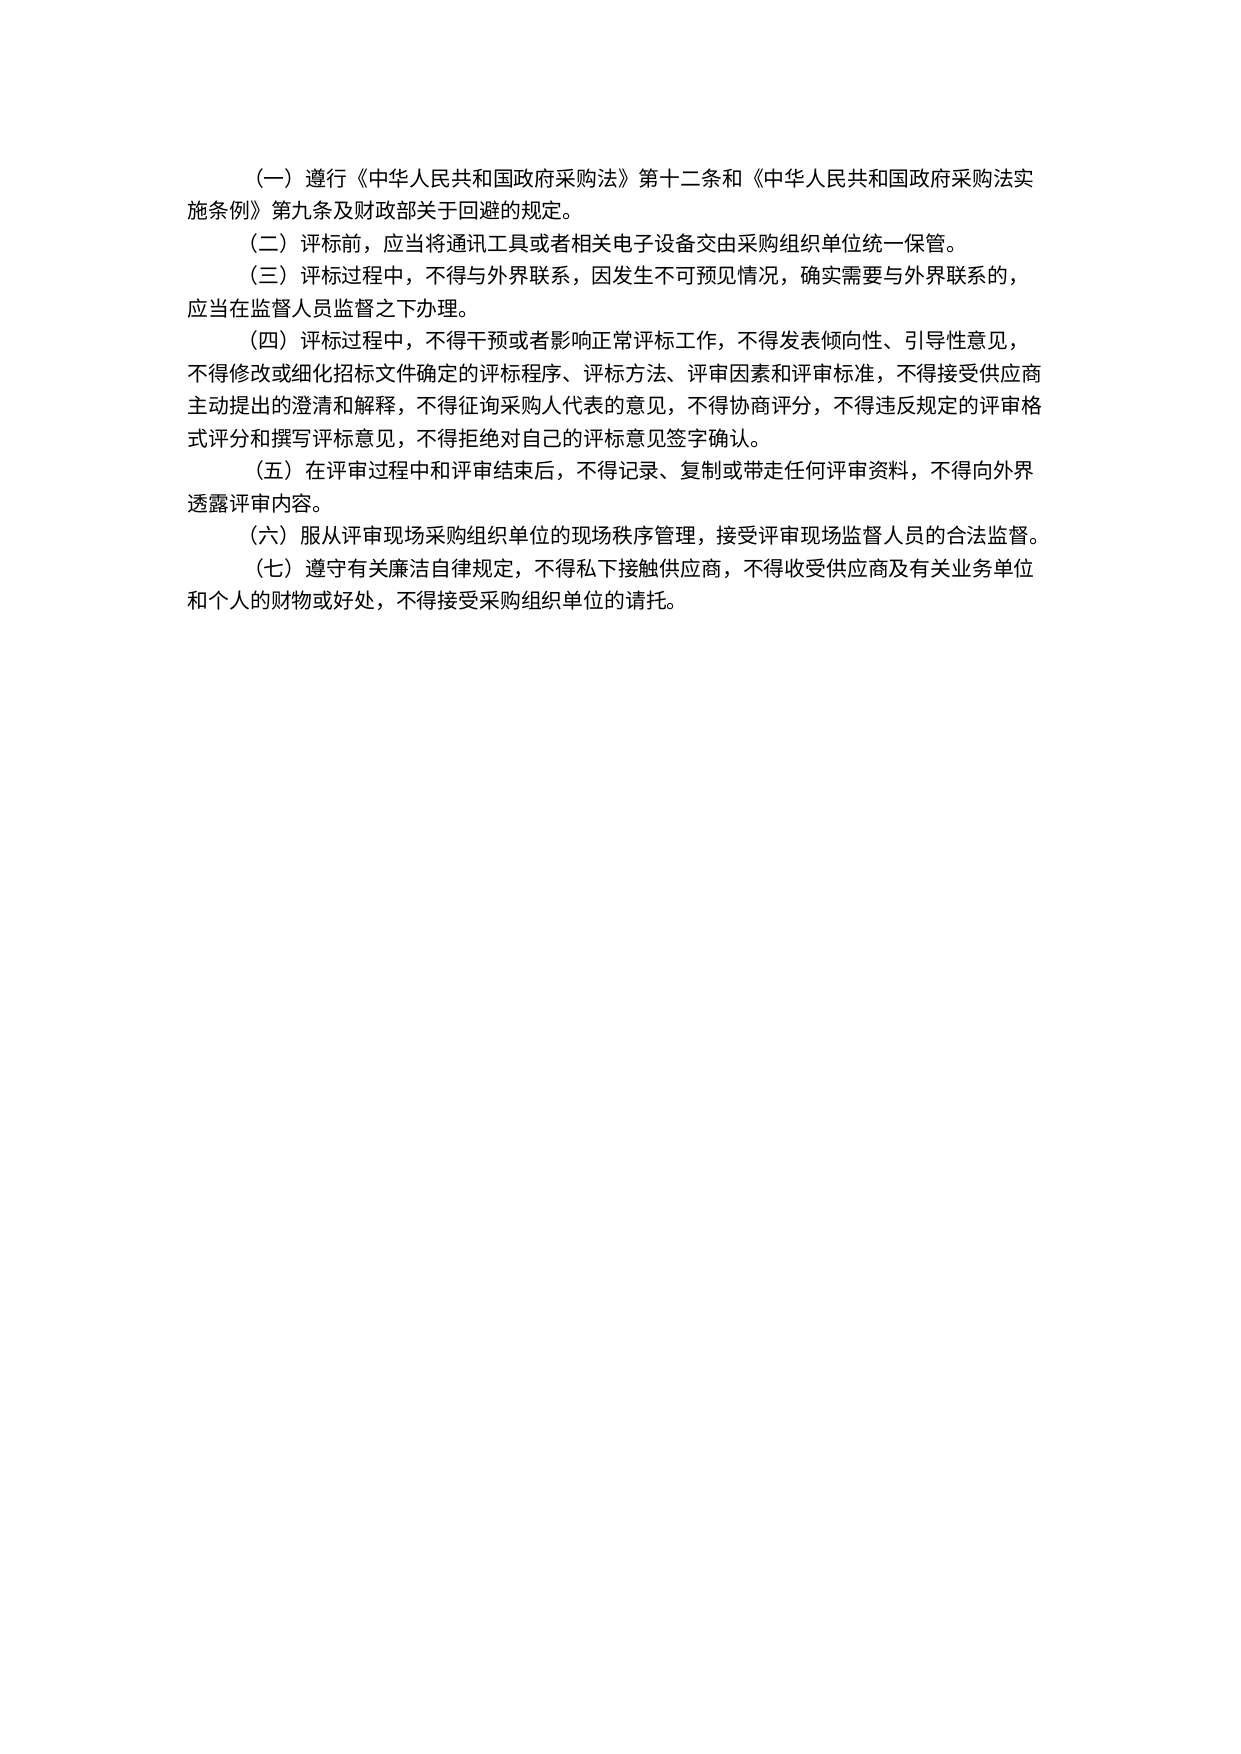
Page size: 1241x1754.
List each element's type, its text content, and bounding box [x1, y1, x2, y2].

text （七）遵守有关廉洁自律规定，不得私下接触供应商，不得收受供应商及有关业务单位和个人的财物或好处，不得接受采购组织单位的请托。 [187, 552, 1053, 617]
text （六）服从评审现场采购组织单位的现场秩序管理，接受评审现场监督人员的合法监督。 [187, 519, 1053, 552]
text （四）评标过程中，不得干预或者影响正常评标工作，不得发表倾向性、引导性意见， 不得修改或细化招标文件确定的评标程序、评标方法、评审因素和评审标准，不得接受供应商主动提出的澄清和解释，不得征询采购人代表的意见，不得协商评分，不得违反规定的评审格式评分和撰写评标意见，不得拒绝对自己的评标意见签字确认。 [187, 324, 1053, 454]
text （二）评标前，应当将通讯工具或者相关电子设备交由采购组织单位统一保管。 [187, 227, 1053, 259]
text （三）评标过程中，不得与外界联系，因发生不可预见情况，确实需要与外界联系的， 应当在监督人员监督之下办理。 [187, 259, 1053, 324]
text （一）遵行《中华人民共和国政府采购法》第十二条和《中华人民共和国政府采购法实施条例》第九条及财政部关于回避的规定。 [187, 162, 1053, 227]
text （五）在评审过程中和评审结束后，不得记录、复制或带走任何评审资料，不得向外界透露评审内容。 [187, 454, 1053, 519]
